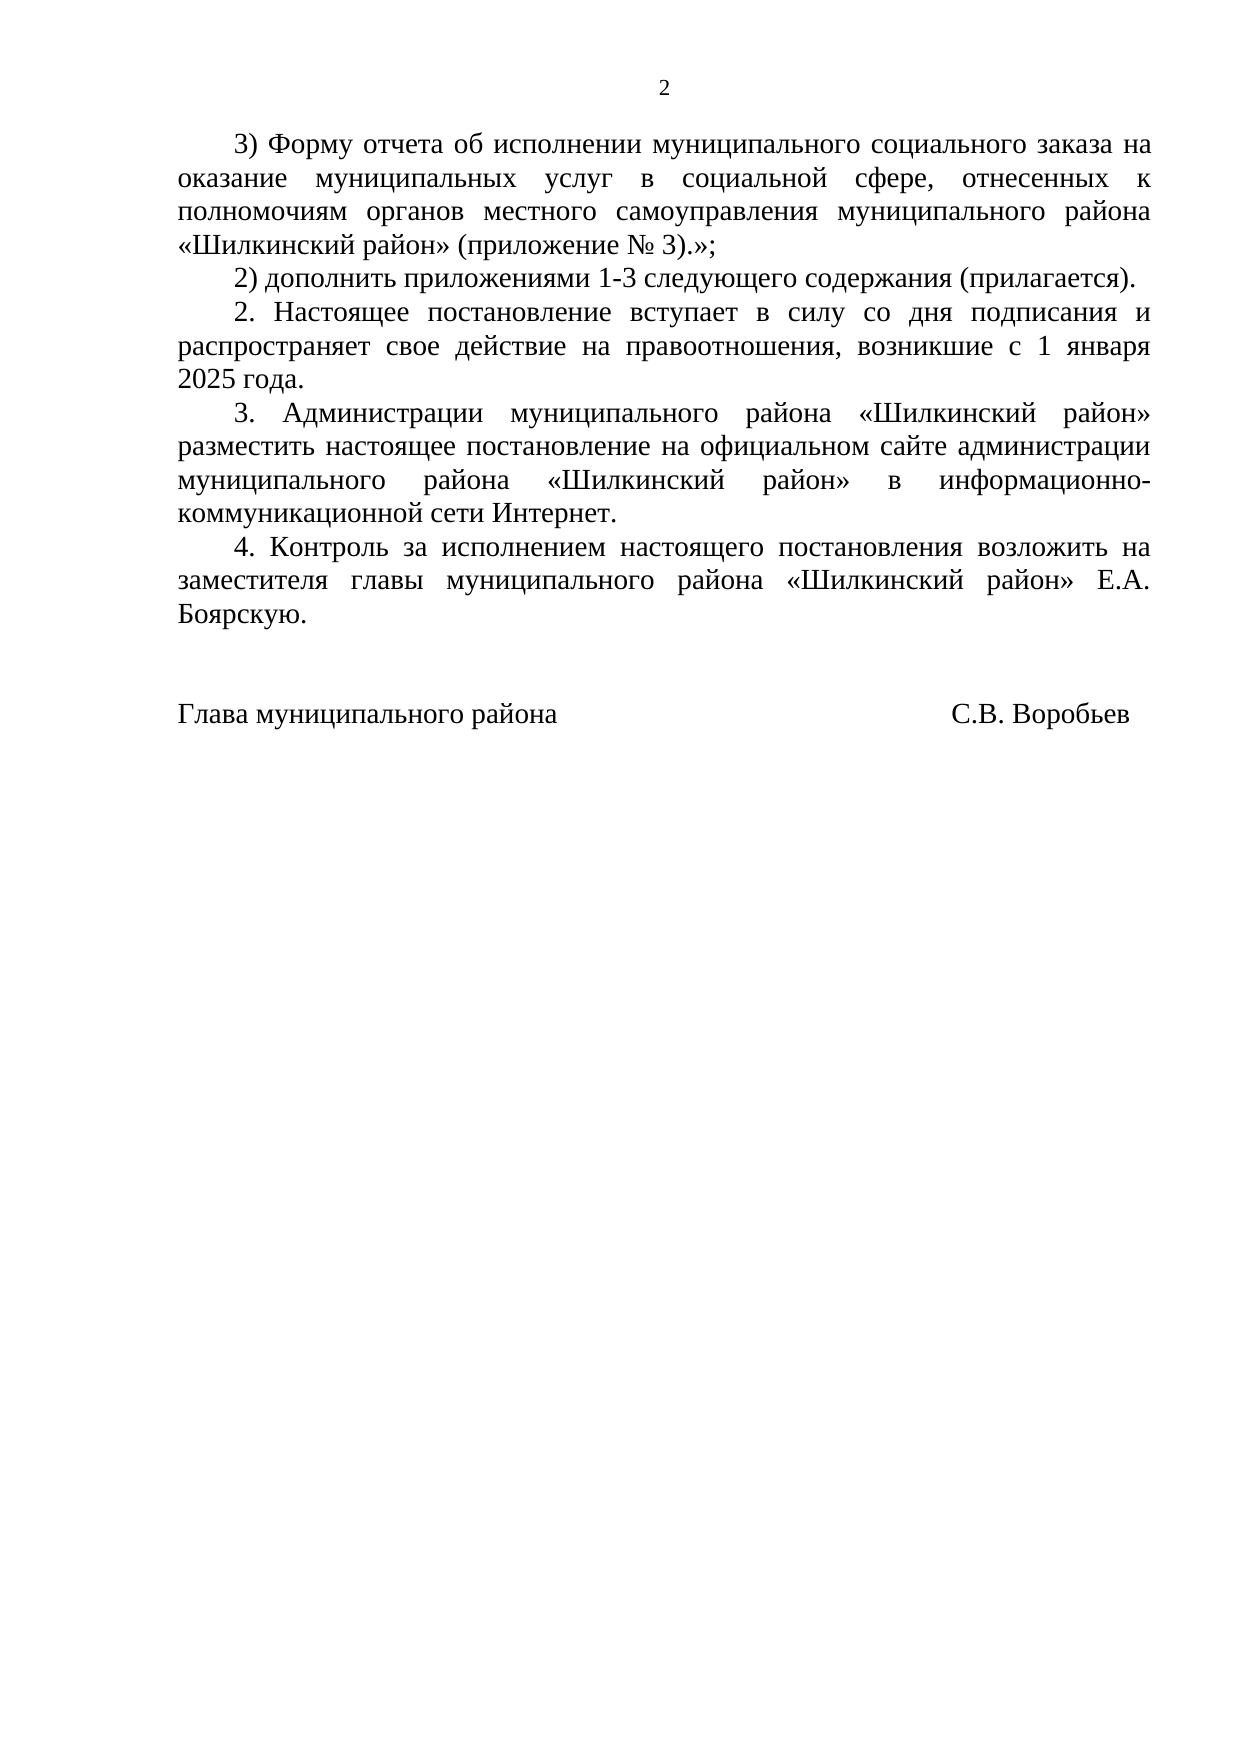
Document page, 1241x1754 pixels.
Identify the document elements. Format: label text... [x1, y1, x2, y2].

text Глава муниципального района С.В. Воробьев [177, 697, 1152, 730]
text 2) дополнить приложениями 1-3 следующего содержания (прилагается). [177, 261, 1152, 294]
text 3) Форму отчета об исполнении муниципального социального заказа на оказание муниципальных услуг в социальной сфере, отнесенных к полномочиям органов местного самоуправления муниципального района «Шилкинский район» (приложение № 3).»; [177, 126, 1152, 261]
text 2. Настоящее постановление вступает в силу со дня подписания и распространяет свое действие на правоотношения, возникшие с 1 января 2025 года. [177, 294, 1152, 395]
text 3. Администрации муниципального района «Шилкинский район» разместить настоящее постановление на официальном сайте администрации муниципального района «Шилкинский район» в информационно-коммуникационной сети Интернет. [177, 395, 1152, 529]
text 4. Контроль за исполнением настоящего постановления возложить на заместителя главы муниципального района «Шилкинский район» Е.А. Боярскую. [177, 529, 1152, 629]
